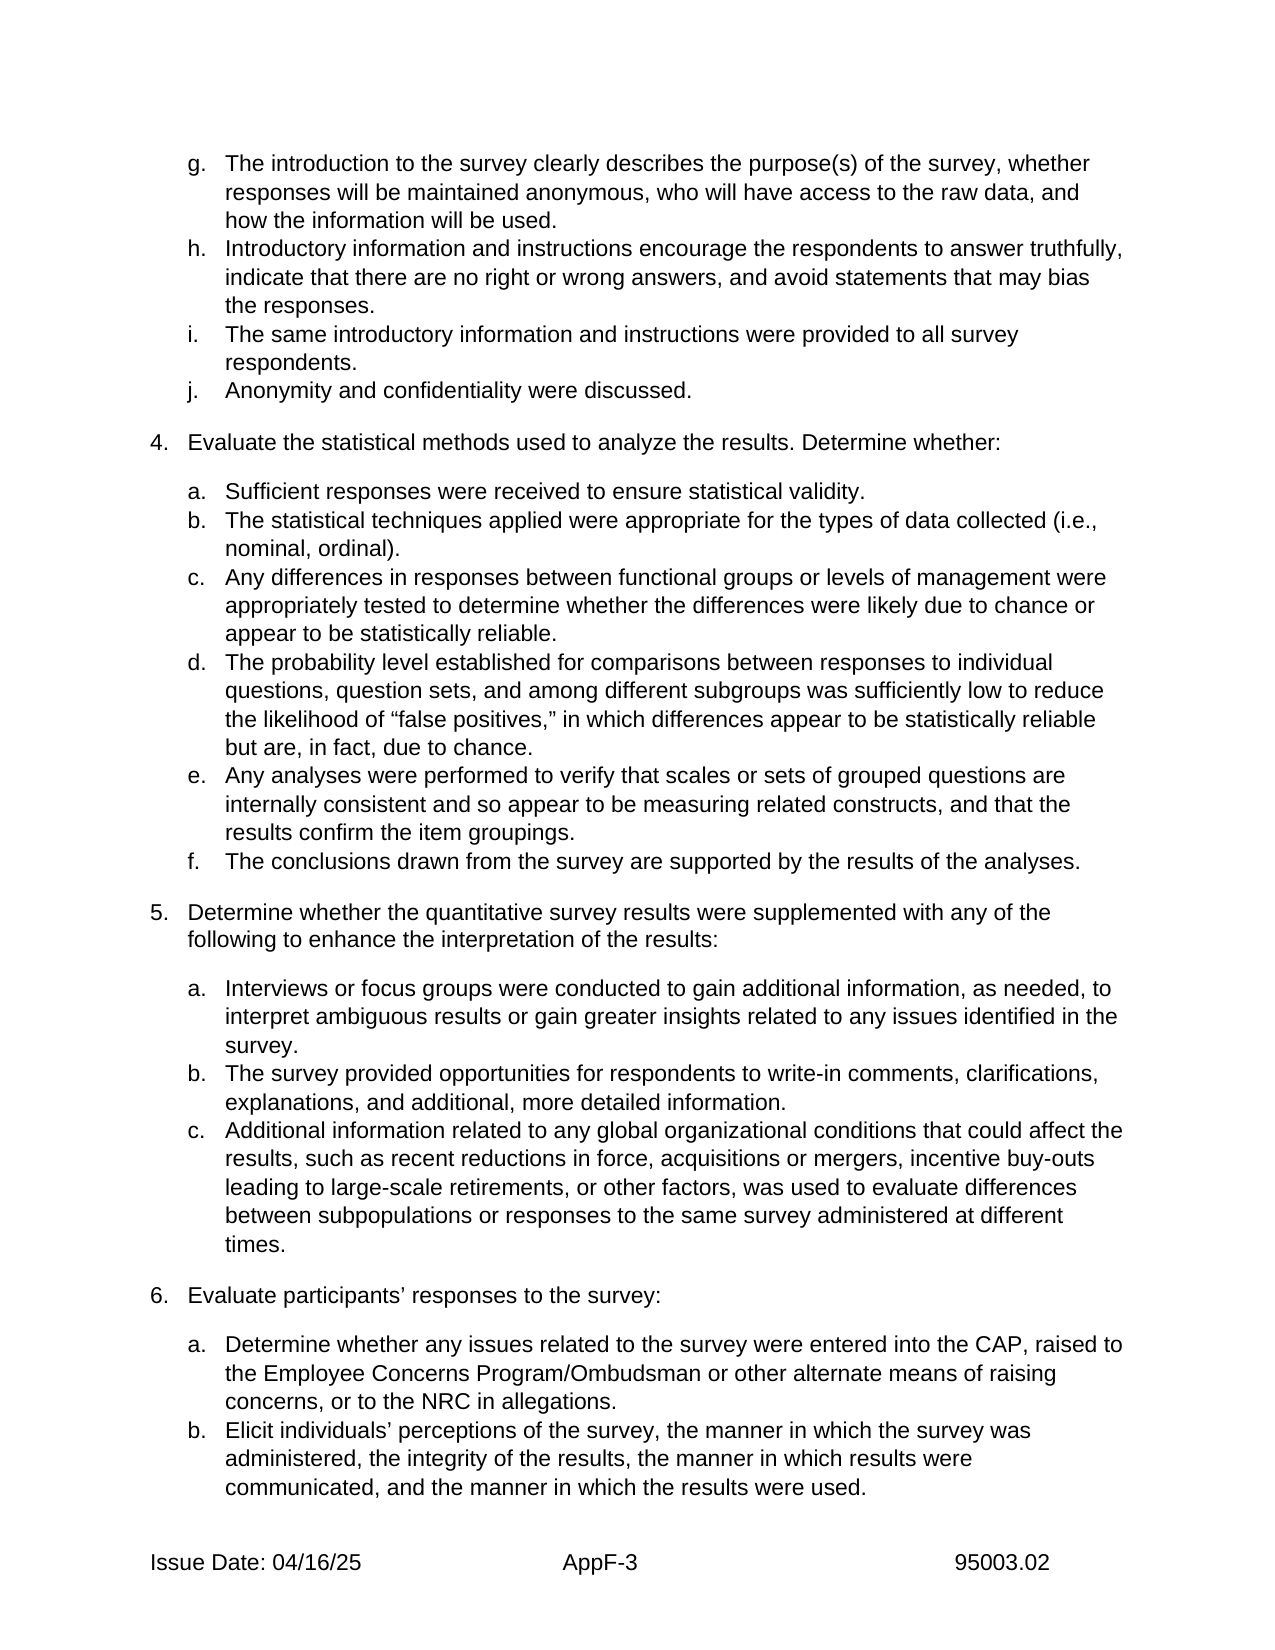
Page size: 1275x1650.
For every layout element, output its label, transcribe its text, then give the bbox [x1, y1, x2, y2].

list The conclusions drawn from the survey are supported by the results of the analyses. [187, 848, 1125, 874]
list Interviews or focus groups were conducted to gain additional information, as needed, to interpret ambiguous results or gain greater insights related to any issues identified in the survey. [187, 975, 1125, 1058]
text 4. Evaluate the statistical methods used to analyze the results. Determine whether: [150, 429, 1125, 455]
list Any differences in responses between functional groups or levels of management were appropriately tested to determine whether the differences were likely due to chance or appear to be statistically reliable. [187, 563, 1125, 647]
list The survey provided opportunities for respondents to write-in comments, clarifications, explanations, and additional, more detailed information. [187, 1060, 1125, 1115]
text 5. Determine whether the quantitative survey results were supplemented with any of the following to enhance the interpretation of the results: [150, 899, 1125, 952]
list Introductory information and instructions encourage the respondents to answer truthfully, indicate that there are no right or wrong answers, and avoid statements that may bias the responses. [187, 235, 1125, 318]
list Additional information related to any global organizational conditions that could affect the results, such as recent reductions in force, acquisitions or mergers, incentive buy-outs leading to large-scale retirements, or other factors, was used to evaluate differences between subpopulations or responses to the same survey administered at different times. [187, 1117, 1125, 1257]
list The probability level established for comparisons between responses to individual questions, question sets, and among different subgroups was sufficiently low to reduce the likelihood of “false positives,” in which differences appear to be statistically reliable but are, in fact, due to chance. [187, 649, 1125, 760]
text 6. Evaluate participants’ responses to the survey: [150, 1282, 1125, 1308]
list The statistical techniques applied were appropriate for the types of data collected (i.e., nominal, ordinal). [187, 507, 1125, 561]
list Anonymity and confidentiality were discussed. [187, 377, 1125, 404]
list Elicit individuals’ perceptions of the survey, the manner in which the survey was administered, the integrity of the results, the manner in which results were communicated, and the manner in which the results were used. [187, 1417, 1125, 1500]
list The introduction to the survey clearly describes the purpose(s) of the survey, whether responses will be maintained anonymous, who will have access to the raw data, and how the information will be used. [187, 150, 1125, 233]
list The same introductory information and instructions were provided to all survey respondents. [187, 321, 1125, 375]
list Determine whether any issues related to the survey were entered into the CAP, raised to the Employee Concerns Program/Ombudsman or other alternate means of raising concerns, or to the NRC in allegations. [187, 1331, 1125, 1414]
list Any analyses were performed to verify that scales or sets of grouped questions are internally consistent and so appear to be measuring related constructs, and that the results confirm the item groupings. [187, 762, 1125, 846]
list Sufficient responses were received to ensure statistical validity. [187, 478, 1125, 504]
